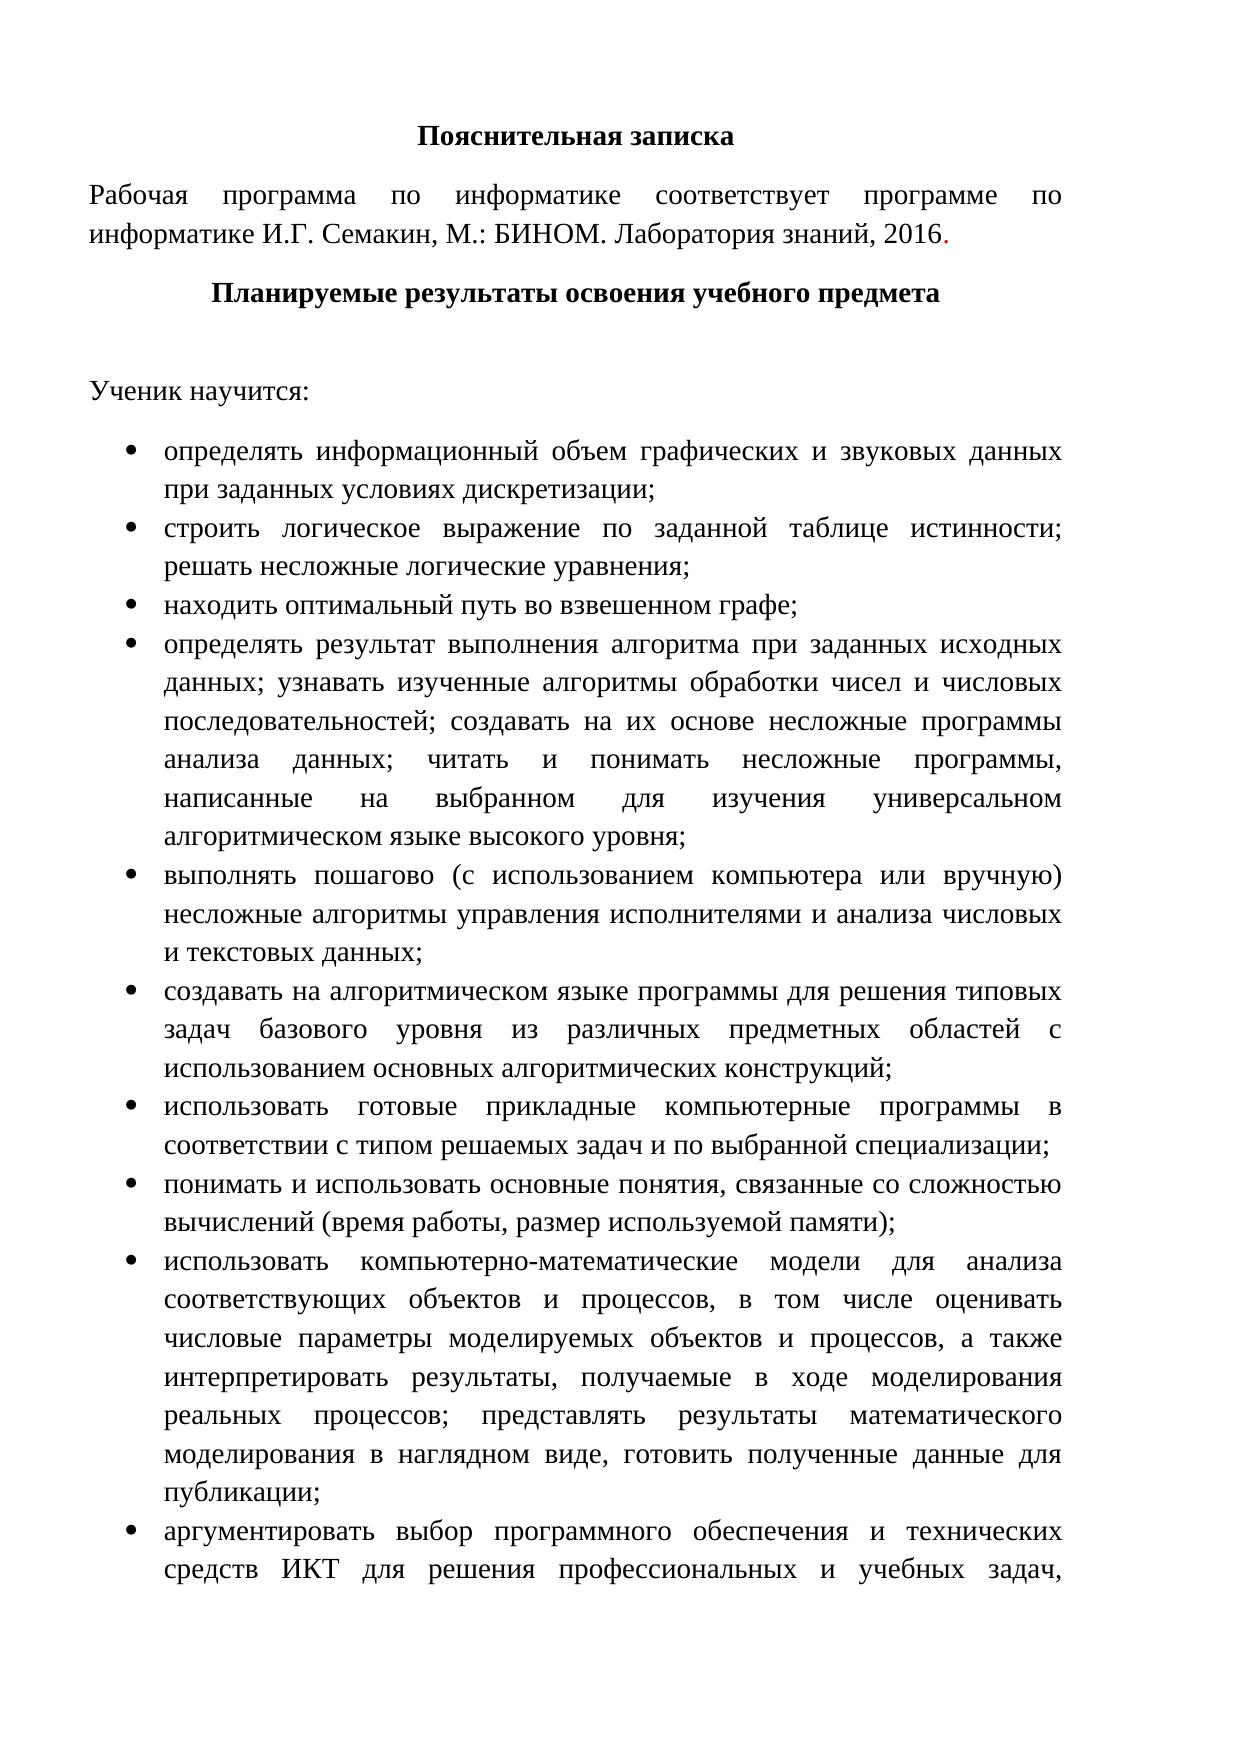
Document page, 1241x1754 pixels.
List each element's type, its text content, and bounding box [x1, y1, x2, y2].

list определять результат выполнения алгоритма при заданных исходных данных; узнавать изученные алгоритмы обработки чисел и числовых последовательностей; создавать на их основе несложные программы анализа данных; читать и понимать несложные программы, написанные на выбранном для изучения универсальном алгоритмическом языке высокого уровня; [126, 626, 1063, 852]
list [126, 1513, 1063, 1585]
list находить оптимальный путь во взвешенном графе; [126, 587, 1063, 621]
list выполнять пошагово (с использованием компьютера или вручную) несложные алгоритмы управления исполнителями и анализа числовых и текстовых данных; [126, 857, 1063, 968]
list понимать и использовать основные понятия, связанные со сложностью вычислений (время работы, размер используемой памяти); [126, 1166, 1063, 1238]
list создавать на алгоритмическом языке программы для решения типовых задач базового уровня из различных предметных областей с использованием основных алгоритмических конструкций; [126, 973, 1063, 1083]
list использовать готовые прикладные компьютерные программы в соответствии с типом решаемых задач и по выбранной специализации; [126, 1088, 1063, 1161]
list использовать компьютерно-математические модели для анализа соответствующих объектов и процессов, в том числе оценивать числовые параметры моделируемых объектов и процессов, а также интерпретировать результаты, получаемые в ходе моделирования реальных процессов; представлять результаты математического моделирования в наглядном виде, готовить полученные данные для публикации; [126, 1243, 1063, 1508]
text Пояснительная записка [88, 118, 1063, 152]
list строить логическое выражение по заданной таблице истинности; решать несложные логические уравнения; [126, 510, 1063, 582]
text Планируемые результаты освоения учебного предмета [88, 275, 1063, 309]
text Рабочая программа по информатике соответствует программе по информатике И.Г. Семакин, М.: БИНОМ. Лаборатория знаний, 2016. [88, 177, 1063, 249]
list определять информационный объем графических и звуковых данных при заданных условиях дискретизации; [126, 433, 1063, 505]
text Ученик научится: [88, 373, 1063, 407]
